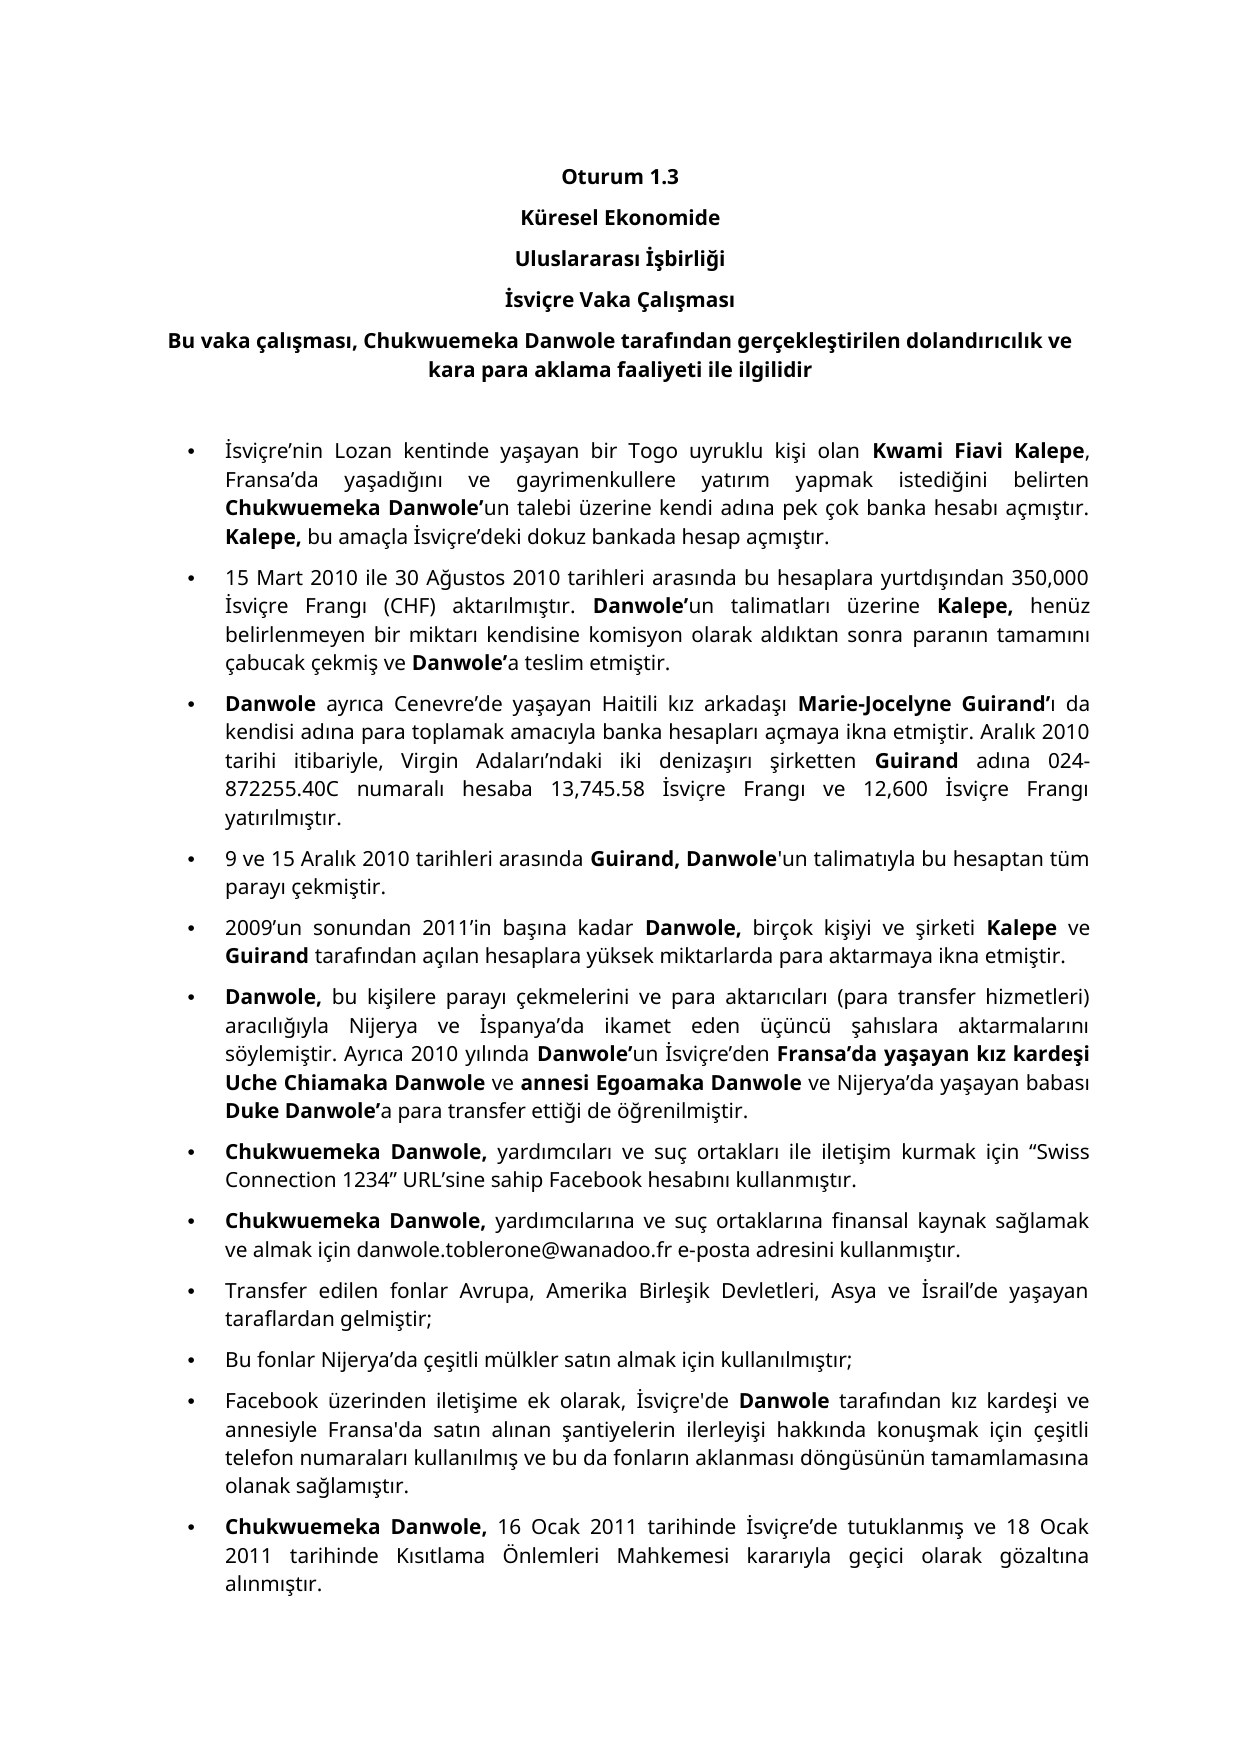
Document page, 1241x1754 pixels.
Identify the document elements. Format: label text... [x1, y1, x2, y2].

list 9 ve 15 Aralık 2010 tarihleri arasında Guirand, Danwole'un talimatıyla bu hesaptan tüm parayı çekmiştir. [187, 844, 1090, 901]
text İsviçre Vaka Çalışması [150, 285, 1090, 314]
list Chukwuemeka Danwole, yardımcılarına ve suç ortaklarına finansal kaynak sağlamak ve almak için danwole.toblerone@wanadoo.fr e-posta adresini kullanmıştır. [187, 1207, 1090, 1263]
list Chukwuemeka Danwole, 16 Ocak 2011 tarihinde İsviçre’de tutuklanmış ve 18 Ocak 2011 tarihinde Kısıtlama Önlemleri Mahkemesi kararıyla geçici olarak gözaltına alınmıştır. [187, 1512, 1090, 1598]
text Bu vaka çalışması, Chukwuemeka Danwole tarafından gerçekleştirilen dolandırıcılık ve kara para aklama faaliyeti ile ilgilidir [150, 326, 1090, 383]
text Uluslararası İşbirliği [150, 244, 1090, 273]
list Facebook üzerinden iletişime ek olarak, İsviçre'de Danwole tarafından kız kardeşi ve annesiyle Fransa'da satın alınan şantiyelerin ilerleyişi hakkında konuşmak için çeşitli telefon numaraları kullanılmış ve bu da fonların aklanması döngüsünün tamamlamasına olanak sağlamıştır. [187, 1386, 1090, 1500]
text Oturum 1.3 [150, 162, 1090, 191]
list Danwole, bu kişilere parayı çekmelerini ve para aktarıcıları (para transfer hizmetleri) aracılığıyla Nijerya ve İspanya’da ikamet eden üçüncü şahıslara aktarmalarını söylemiştir. Ayrıca 2010 yılında Danwole’un İsviçre’den Fransa’da yaşayan kız kardeşi Uche Chiamaka Danwole ve annesi Egoamaka Danwole ve Nijerya’da yaşayan babası Duke Danwole’a para transfer ettiği de öğrenilmiştir. [187, 982, 1090, 1125]
list Transfer edilen fonlar Avrupa, Amerika Birleşik Devletleri, Asya ve İsrail’de yaşayan taraflardan gelmiştir; [187, 1276, 1090, 1333]
list Bu fonlar Nijerya’da çeşitli mülkler satın almak için kullanılmıştır; [187, 1345, 1090, 1374]
list Danwole ayrıca Cenevre’de yaşayan Haitili kız arkadaşı Marie-Jocelyne Guirand’ı da kendisi adına para toplamak amacıyla banka hesapları açmaya ikna etmiştir. Aralık 2010 tarihi itibariyle, Virgin Adaları’ndaki iki denizaşırı şirketten Guirand adına 024-872255.40C numaralı hesaba 13,745.58 İsviçre Frangı ve 12,600 İsviçre Frangı yatırılmıştır. [187, 689, 1090, 831]
list 15 Mart 2010 ile 30 Ağustos 2010 tarihleri arasında bu hesaplara yurtdışından 350,000 İsviçre Frangı (CHF) aktarılmıştır. Danwole’un talimatları üzerine Kalepe, henüz belirlenmeyen bir miktarı kendisine komisyon olarak aldıktan sonra paranın tamamını çabucak çekmiş ve Danwole’a teslim etmiştir. [187, 563, 1090, 677]
list Chukwuemeka Danwole, yardımcıları ve suç ortakları ile iletişim kurmak için “Swiss Connection 1234” URL’sine sahip Facebook hesabını kullanmıştır. [187, 1137, 1090, 1194]
list İsviçre’nin Lozan kentinde yaşayan bir Togo uyruklu kişi olan Kwami Fiavi Kalepe, Fransa’da yaşadığını ve gayrimenkullere yatırım yapmak istediğini belirten Chukwuemeka Danwole’un talebi üzerine kendi adına pek çok banka hesabı açmıştır. Kalepe, bu amaçla İsviçre’deki dokuz bankada hesap açmıştır. [187, 437, 1090, 550]
list 2009’un sonundan 2011’in başına kadar Danwole, birçok kişiyi ve şirketi Kalepe ve Guirand tarafından açılan hesaplara yüksek miktarlarda para aktarmaya ikna etmiştir. [187, 913, 1090, 970]
text Küresel Ekonomide [150, 203, 1090, 232]
